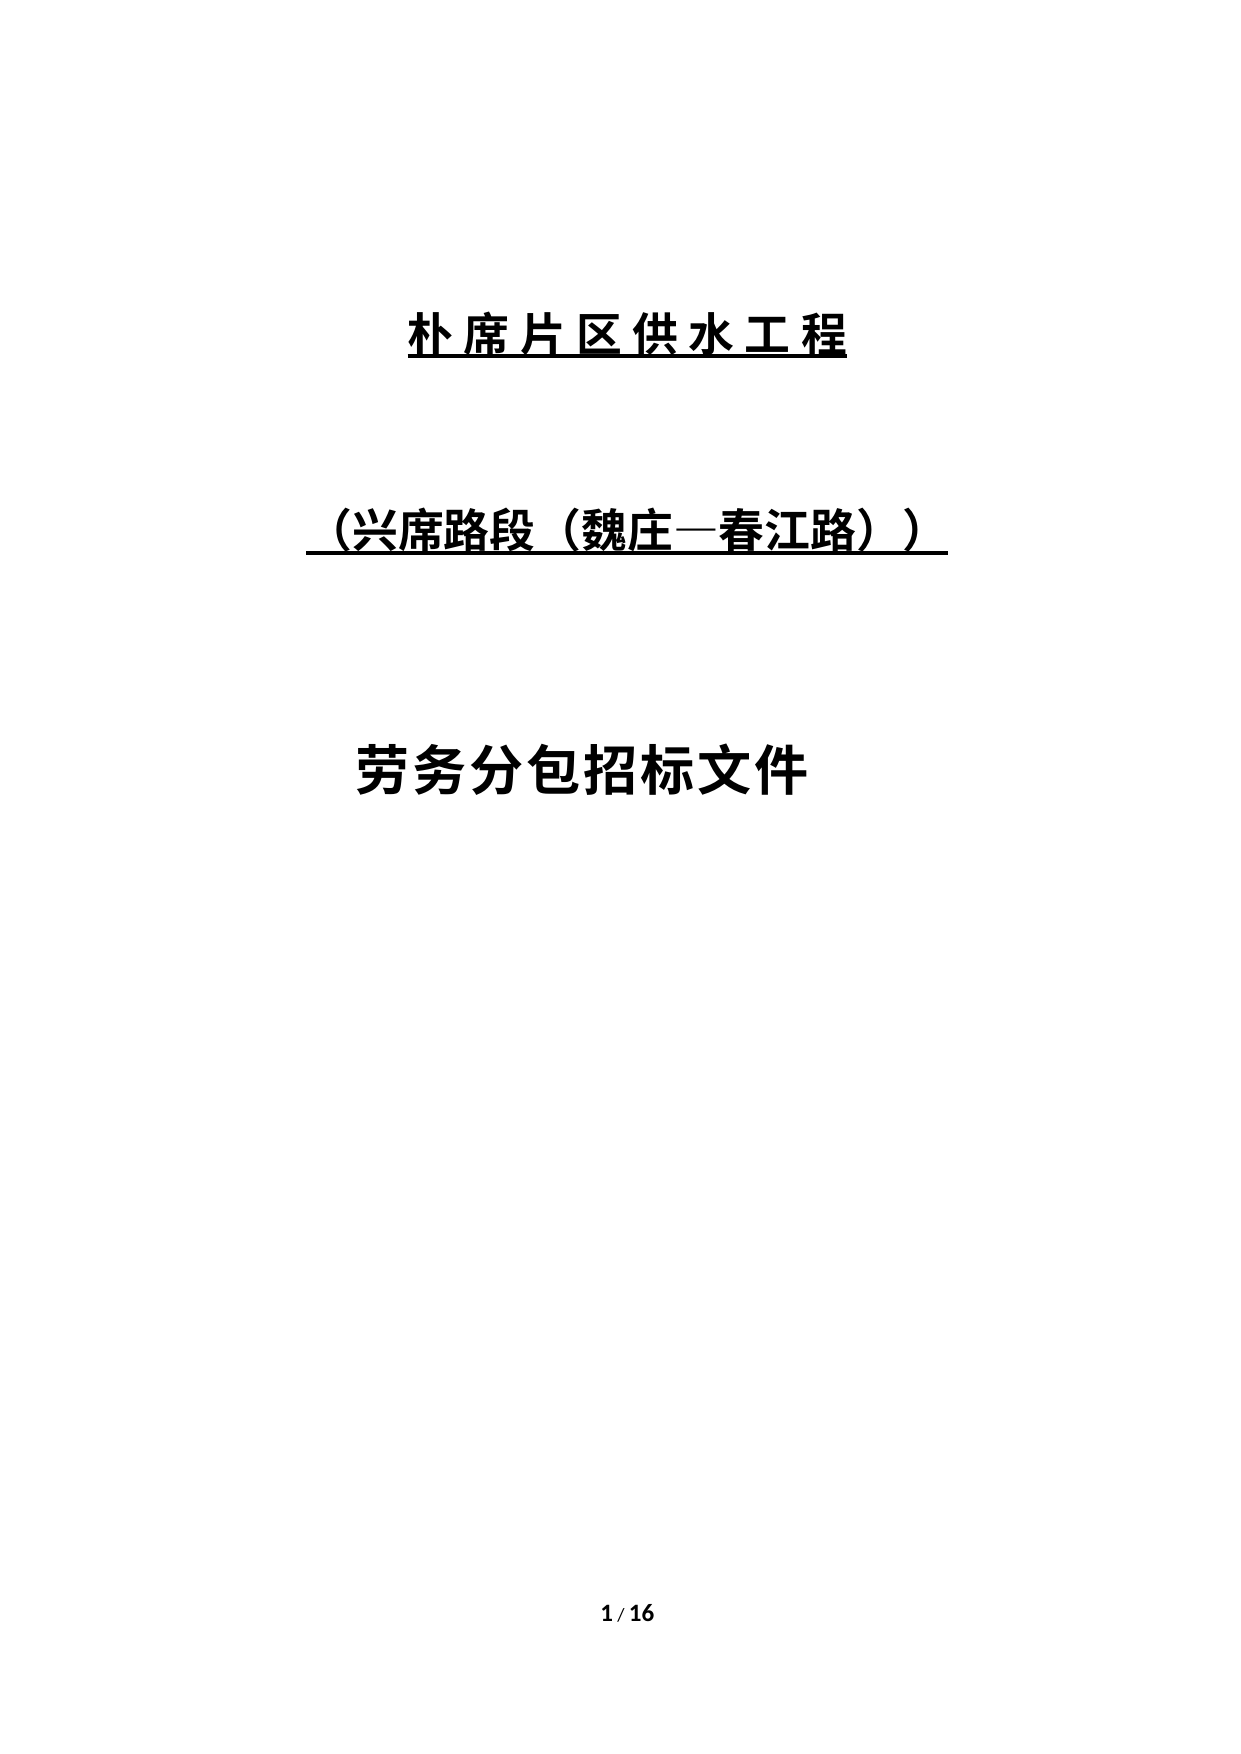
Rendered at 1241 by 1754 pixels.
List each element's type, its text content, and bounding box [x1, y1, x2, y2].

text （兴席路段（魏庄—春江路）） [102, 479, 1152, 577]
text 朴 席 片 区 供 水 工 程 [102, 282, 1152, 380]
text 劳务分包招标文件 [11, 727, 1152, 806]
